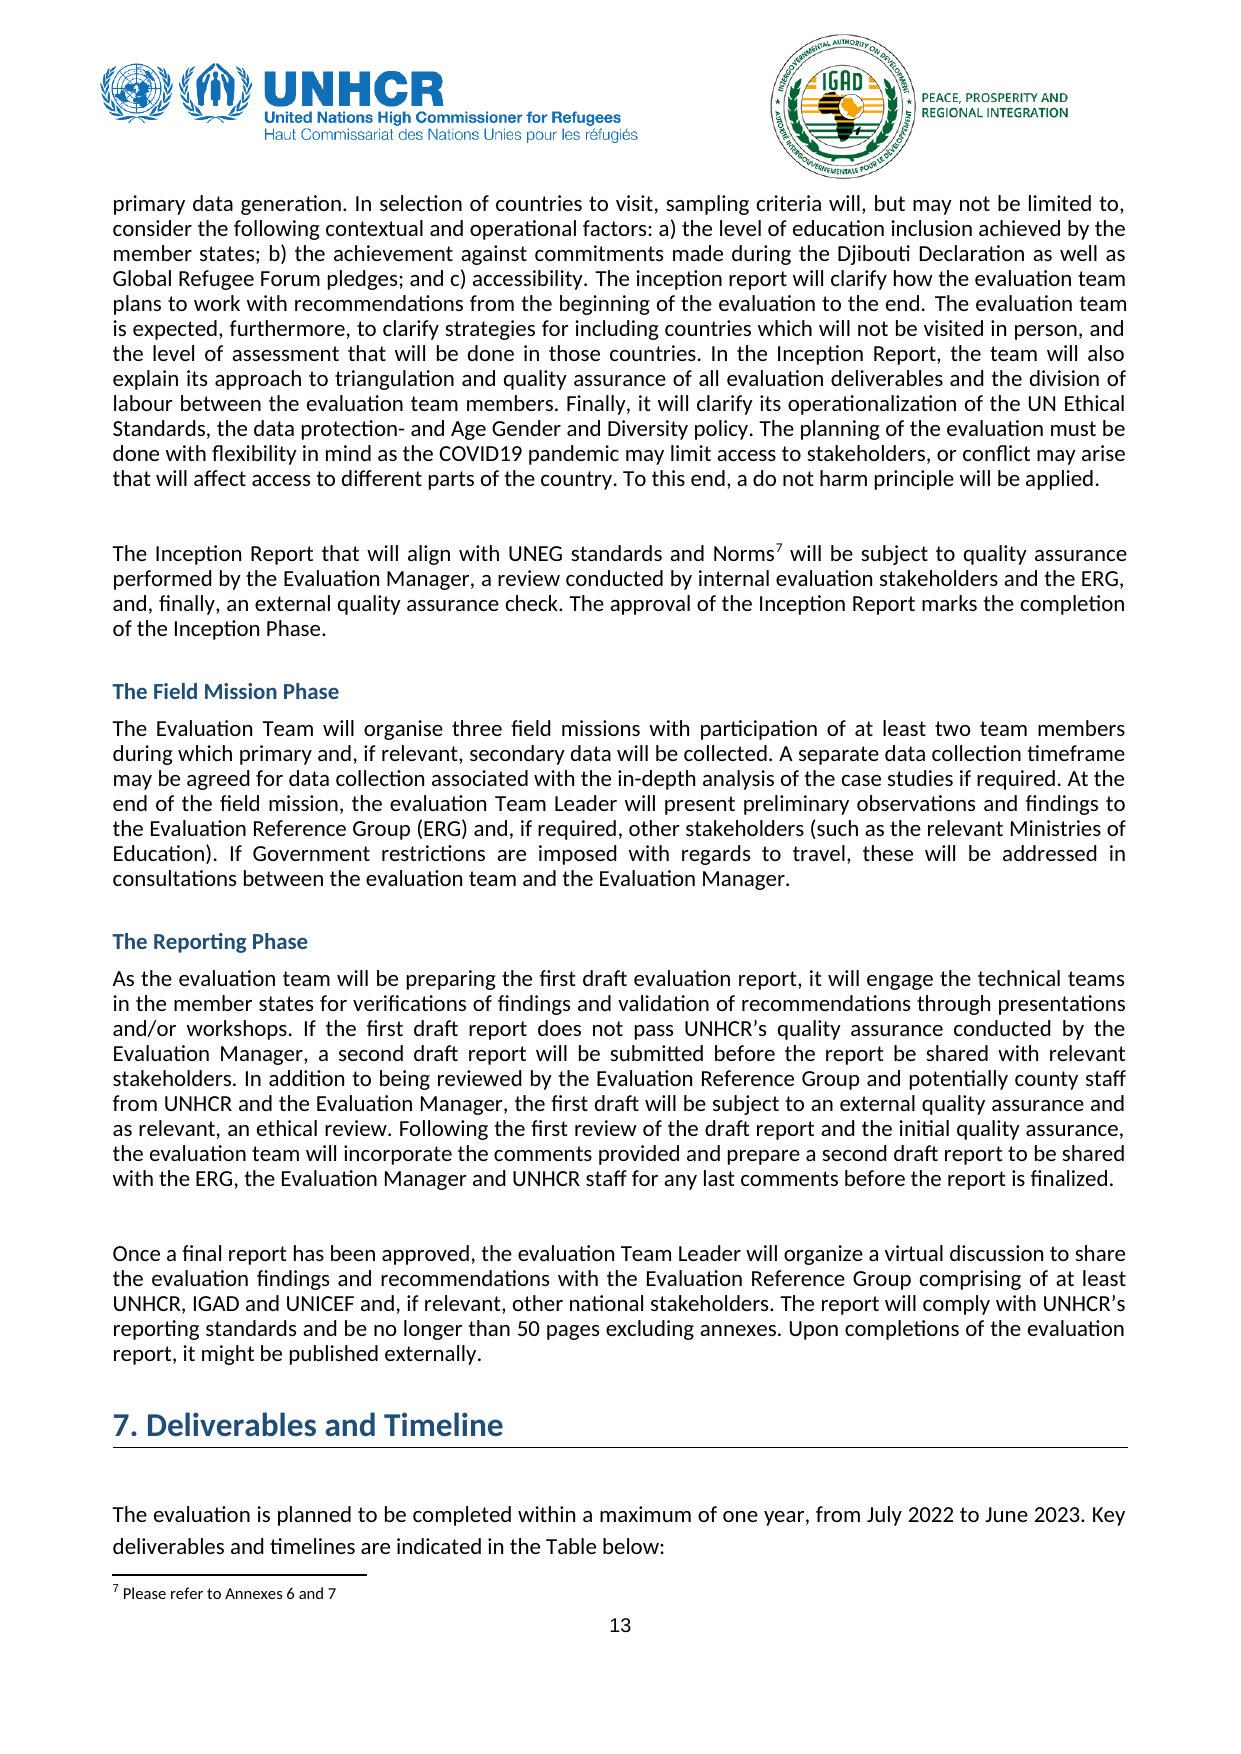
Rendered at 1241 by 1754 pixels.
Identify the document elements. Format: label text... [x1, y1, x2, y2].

picture [45, 2, 679, 181]
text The Reporting Phase [112, 904, 1128, 954]
text The Field Mission Phase [112, 654, 1128, 704]
text The Evaluation Team will organise three field missions with participation of at least two team members during which primary and, if relevant, secondary data will be collected. A separate data collection timeframe may be agreed for data collection associated with the in-depth analysis of the case studies if required. At the end of the field mission, the evaluation Team Leader will present preliminary observations and findings to the Evaluation Reference Group (ERG) and, if required, other stakeholders (such as the relevant Ministries of Education). If Government restrictions are imposed with regards to travel, these will be addressed in consultations between the evaluation team and the Evaluation Manager. [112, 717, 1128, 892]
text The evaluation is planned to be completed within a maximum of one year, from July 2022 to June 2023. Key deliverables and timelines are indicated in the Table below: [112, 1500, 1128, 1560]
text As the evaluation team will be preparing the first draft evaluation report, it will engage the technical teams in the member states for verifications of findings and validation of recommendations through presentations and/or workshops. If the first draft report does not pass UNHCR’s quality assurance conducted by the Evaluation Manager, a second draft report will be submitted before the report be shared with relevant stakeholders. In addition to being reviewed by the Evaluation Reference Group and potentially county staff from UNHCR and the Evaluation Manager, the first draft will be subject to an external quality assurance and as relevant, an ethical review. Following the first review of the draft report and the initial quality assurance, the evaluation team will incorporate the comments provided and prepare a second draft report to be shared with the ERG, the Evaluation Manager and UNHCR staff for any last comments before the report is finalized. [112, 967, 1128, 1192]
picture [767, 31, 1072, 181]
text Once a final report has been approved, the evaluation Team Leader will organize a virtual discussion to share the evaluation findings and recommendations with the Evaluation Reference Group comprising of at least UNHCR, IGAD and UNICEF and, if relevant, other national stakeholders. The report will comply with UNHCR’s reporting standards and be no longer than 50 pages excluding annexes. Upon completions of the evaluation report, it might be published externally. [112, 1242, 1128, 1367]
text The Inception Report that will align with UNEG standards and Norms will be subject to quality assurance performed by the Evaluation Manager, a review conducted by internal evaluation stakeholders and the ERG, and, finally, an external quality assurance check. The approval of the Inception Report marks the completion of the Inception Phase. [112, 542, 1128, 642]
subtitle 7. Deliverables and Timeline [112, 1404, 1128, 1448]
